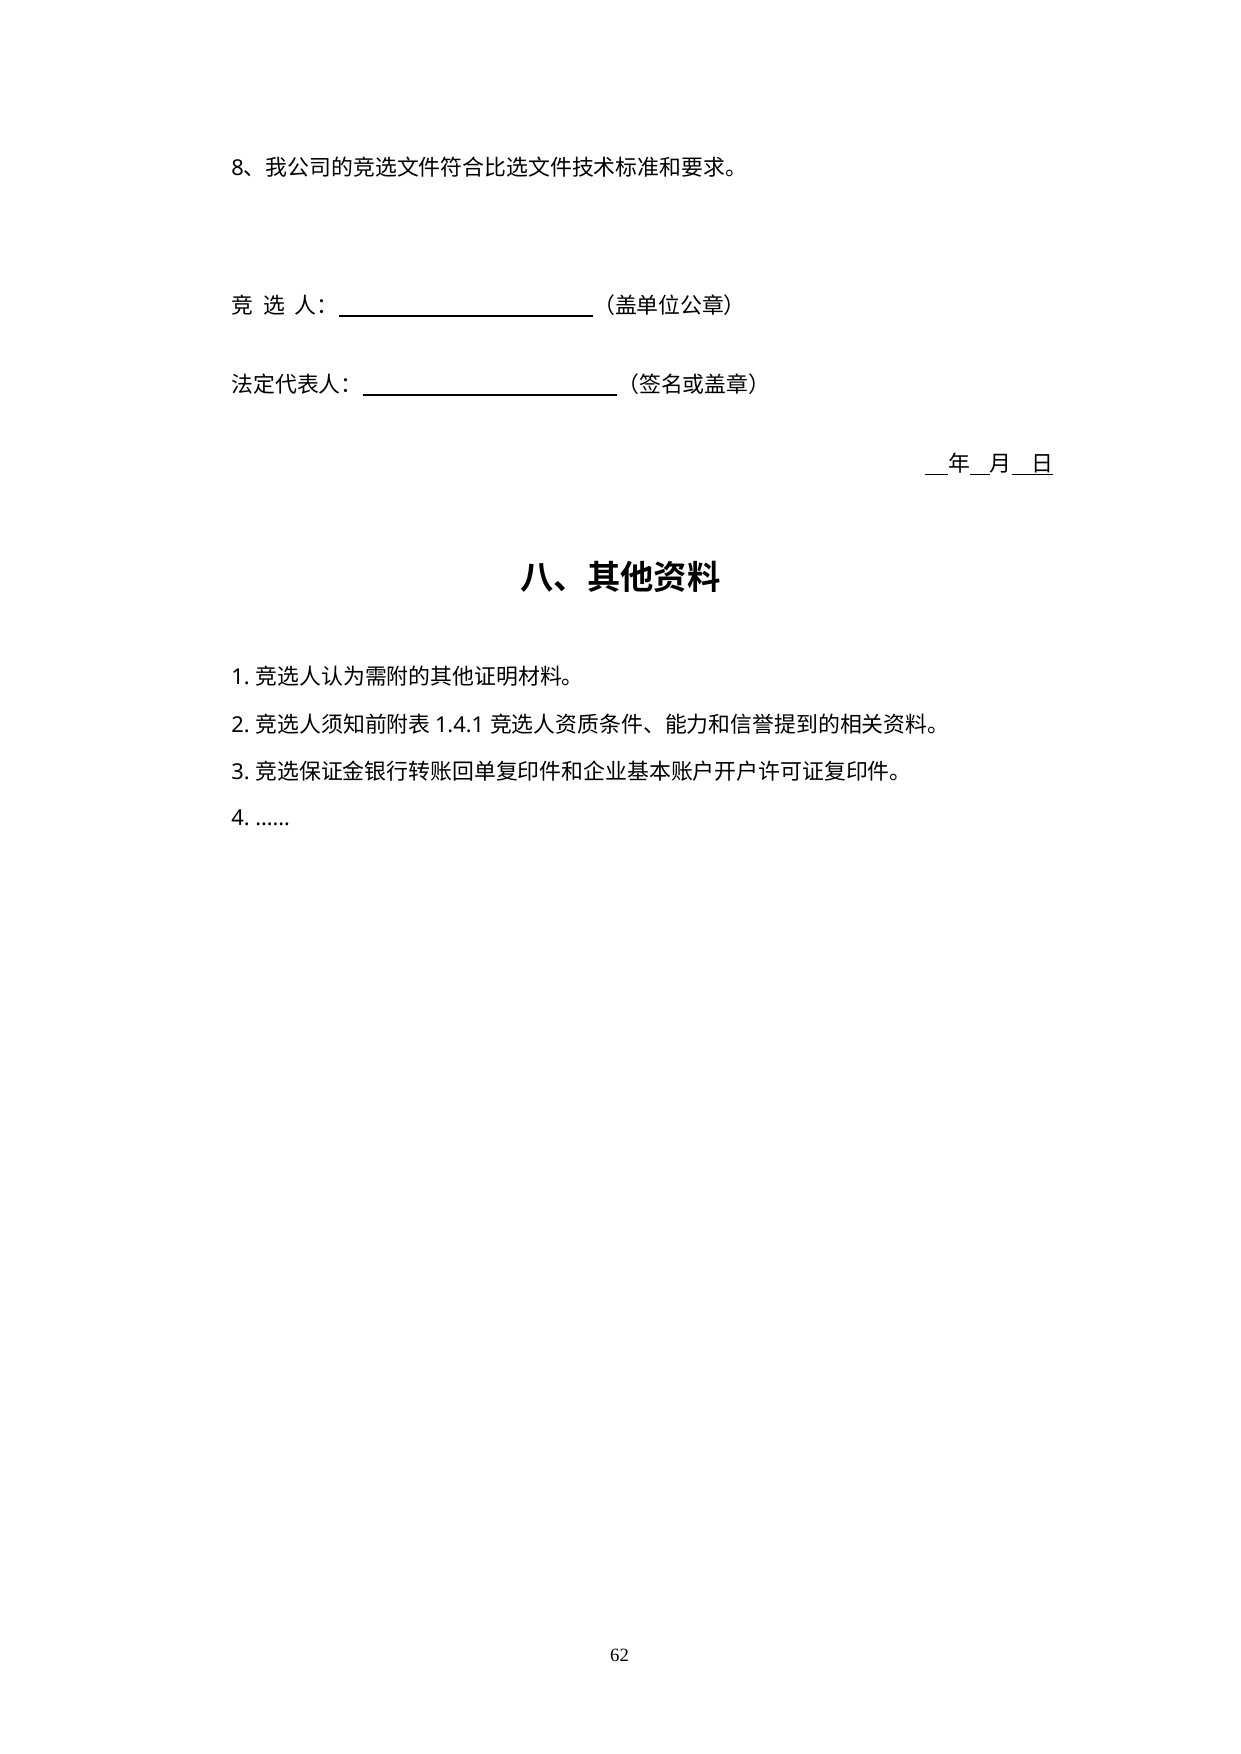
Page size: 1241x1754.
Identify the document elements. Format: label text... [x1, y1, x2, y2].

text 法定代表人： （签名或盖章） [187, 367, 1053, 399]
text 8、我公司的竞选文件符合比选文件技术标准和要求。 [187, 150, 1053, 182]
subtitle 八、其他资料 [187, 551, 1053, 599]
text 4. …… [187, 802, 1053, 832]
text 年 月 日 [187, 446, 1053, 478]
text 竞 选 人： （盖单位公章） [187, 288, 1053, 320]
text 1. 竞选人认为需附的其他证明材料。 [187, 659, 1053, 691]
text 3. 竞选保证金银行转账回单复印件和企业基本账户开户许可证复印件。 [187, 754, 1053, 786]
text 2. 竞选人须知前附表1.4.1 竞选人资质条件、能力和信誉提到的相关资料。 [187, 707, 1053, 738]
